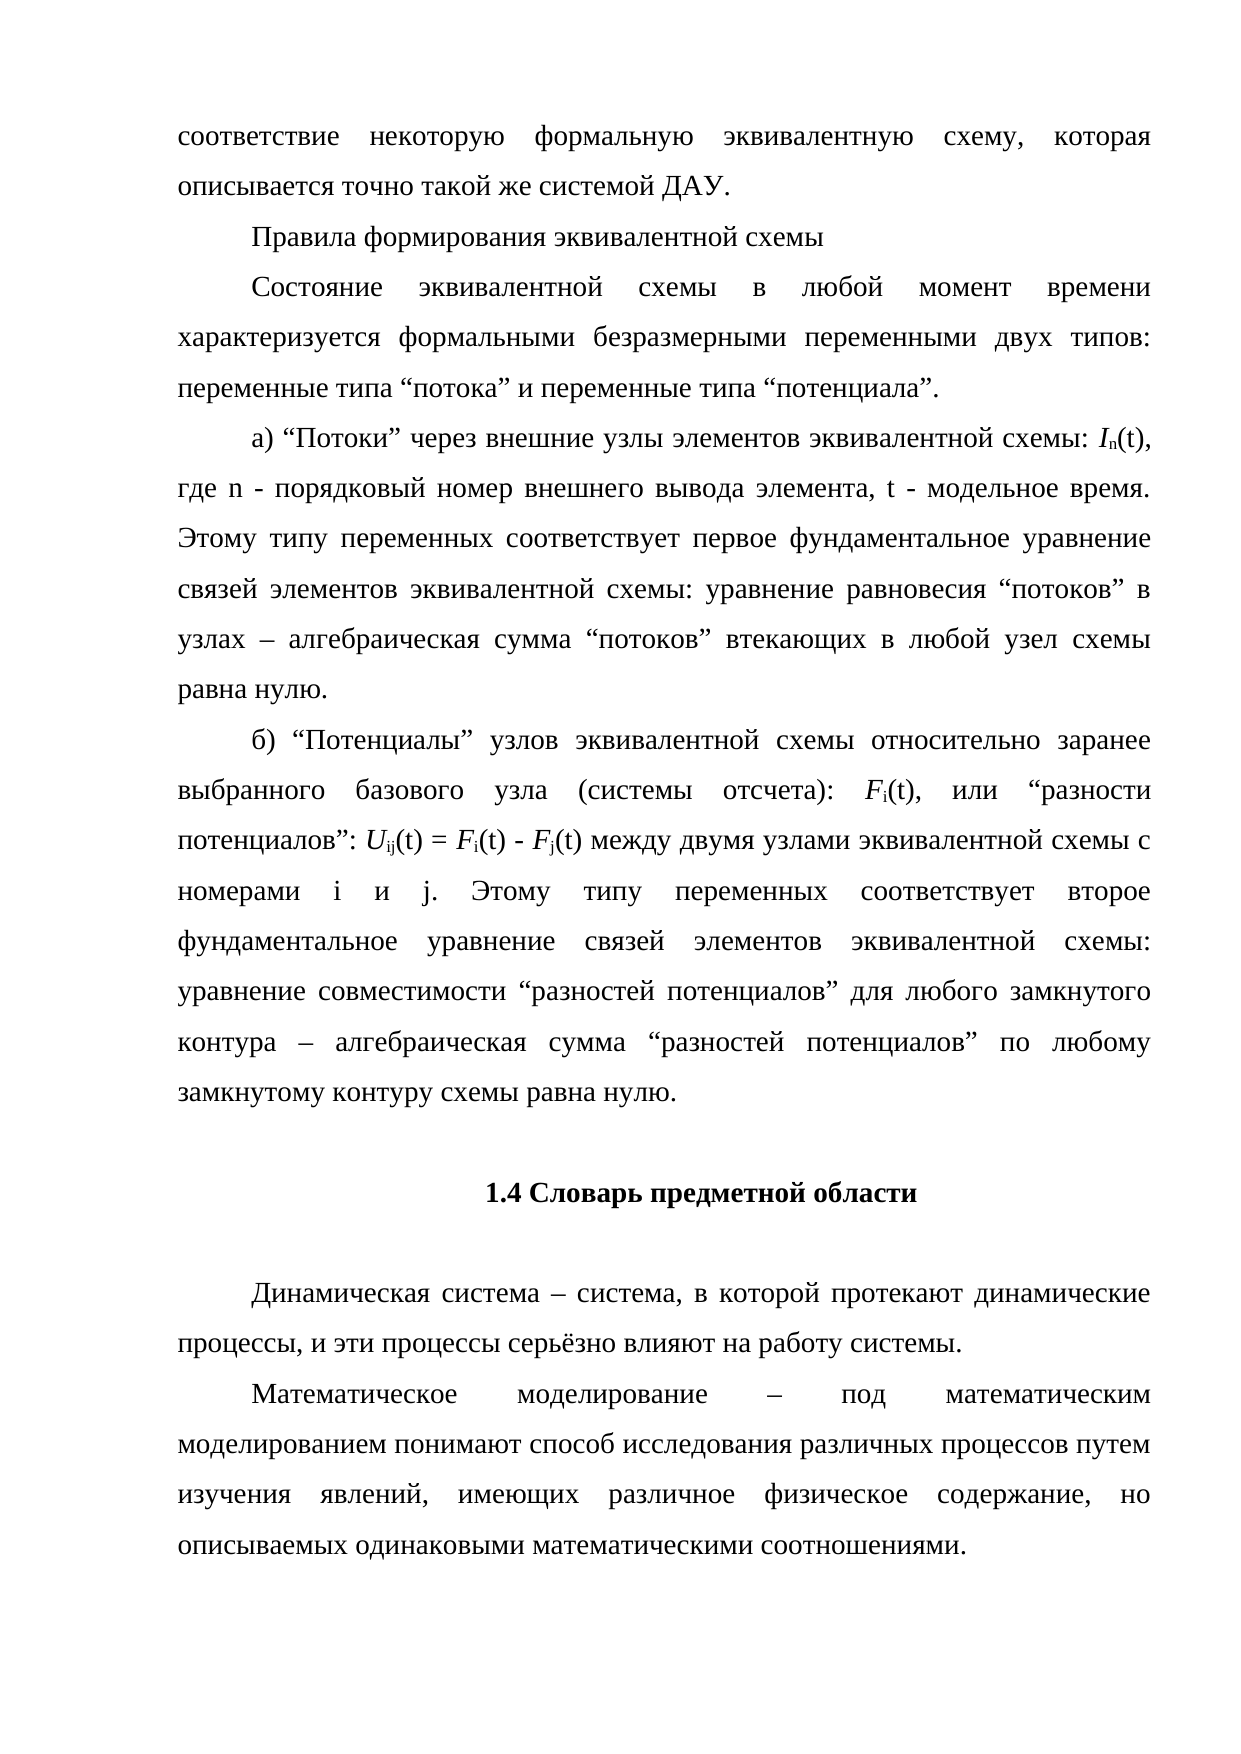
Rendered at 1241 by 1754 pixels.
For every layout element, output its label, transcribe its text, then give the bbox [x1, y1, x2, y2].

text Правила формирования эквивалентной схемы [177, 219, 1152, 252]
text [177, 118, 1152, 202]
text а) “Потоки” через внешние узлы элементов эквивалентной схемы: In(t), где n - порядковый номер внешнего вывода элемента, t - модельное время. Этому типу переменных соответствует первое фундаментальное уравнение связей элементов эквивалентной схемы: уравнение равновесия “потоков” в узлах – алгебраическая сумма “потоков” втекающих в любой узел схемы равна нулю. [177, 420, 1152, 705]
text б) “Потенциалы” узлов эквивалентной схемы относительно заранее выбранного базового узла (системы отсчета): Fi(t), или “разности потенциалов”: Uij(t) = Fi(t) - Fj(t) между двумя узлами эквивалентной схемы с номерами i и j. Этому типу переменных соответствует второе фундаментальное уравнение связей элементов эквивалентной схемы: уравнение совместимости “разностей потенциалов” для любого замкнутого контура – алгебраическая сумма “разностей потенциалов” по любому замкнутому контуру схемы равна нулю. [177, 722, 1152, 1108]
text Математическое моделирование – под математическим моделированием понимают способ исследования различных процессов путем изучения явлений, имеющих различное физическое содержание, но описываемых одинаковыми математическими соотношениями. [177, 1376, 1152, 1560]
subtitle 1.4 Словарь предметной области [177, 1175, 1152, 1208]
text Динамическая система – система, в которой протекают динамические процессы, и эти процессы серьёзно влияют на работу системы. [177, 1275, 1152, 1359]
text Состояние эквивалентной схемы в любой момент времени характеризуется формальными безразмерными переменными двух типов: переменные типа “потока” и переменные типа “потенциала”. [177, 269, 1152, 403]
